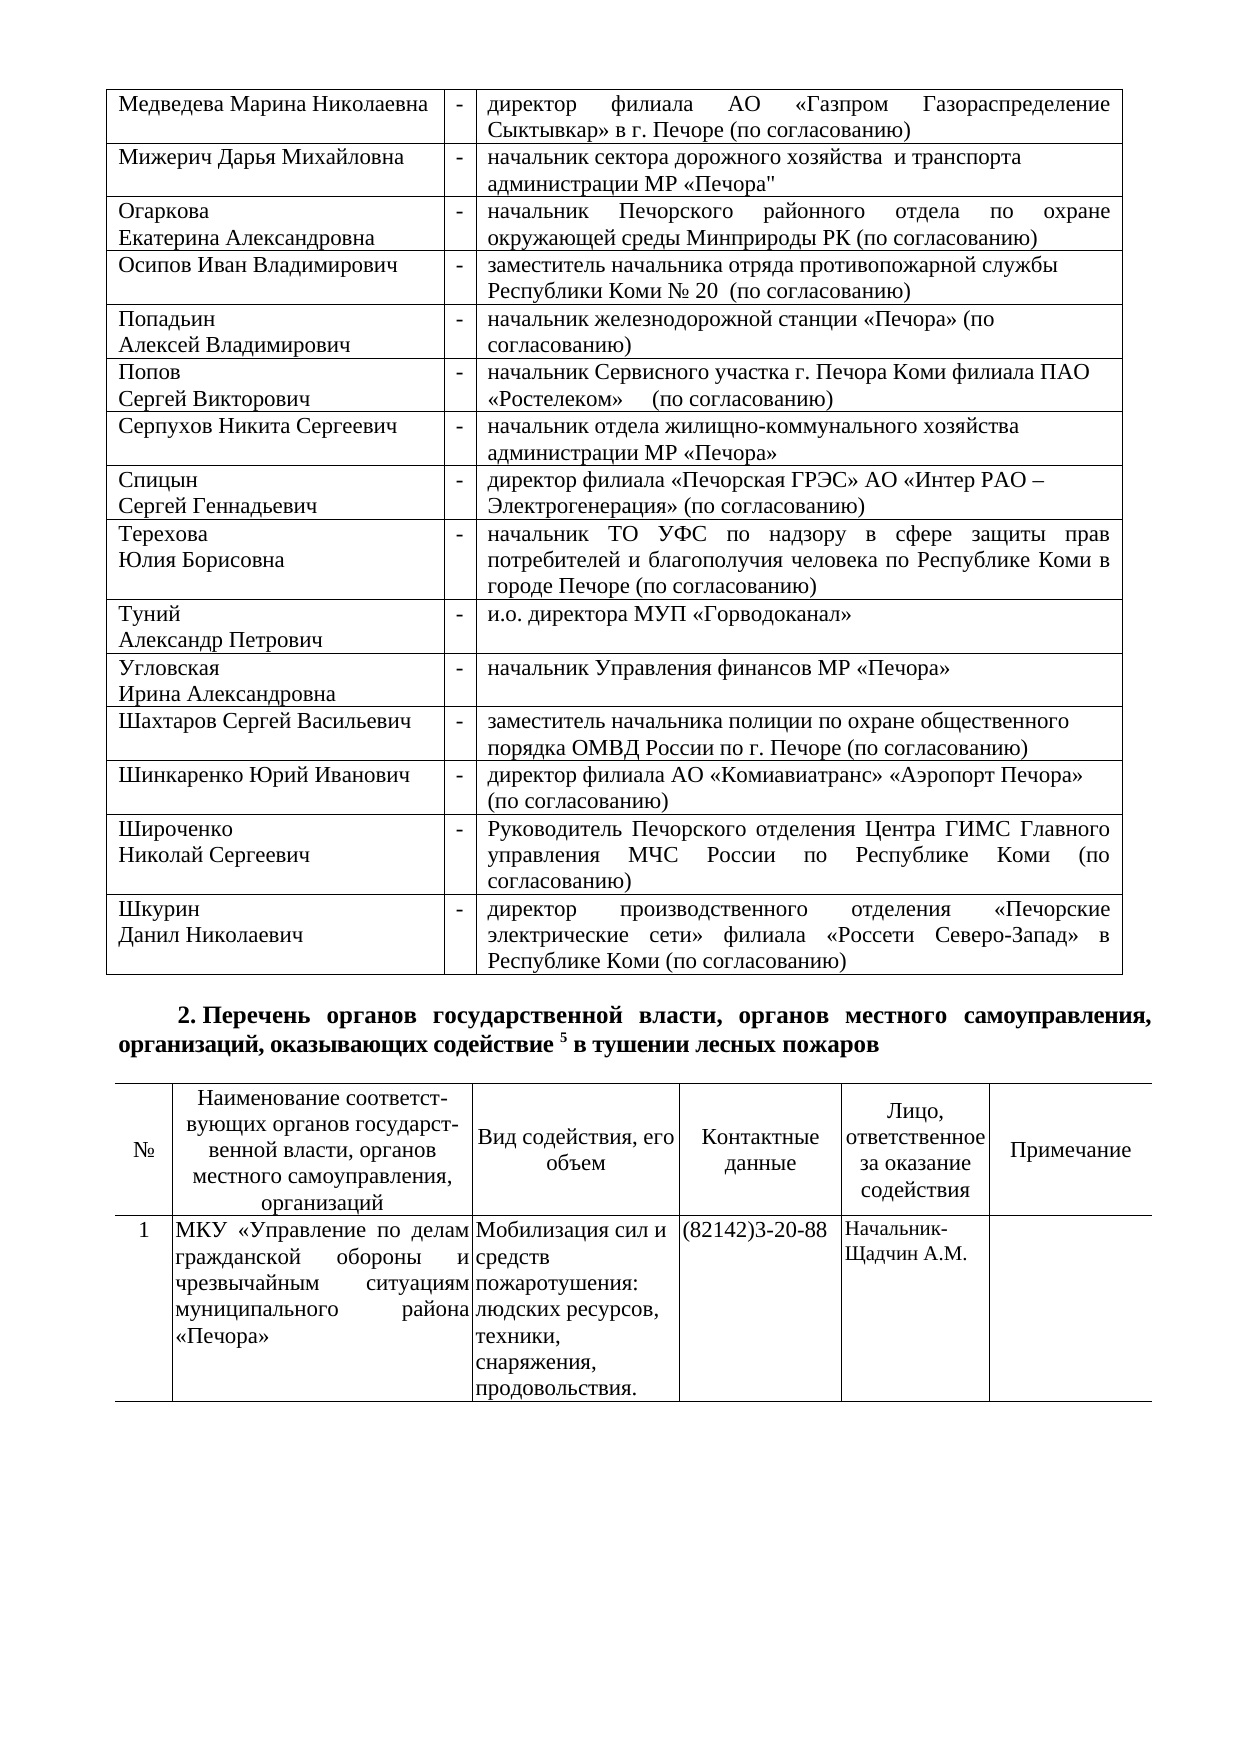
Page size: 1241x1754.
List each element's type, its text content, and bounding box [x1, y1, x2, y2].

table_cell Терехова Юлия Борисовна [107, 520, 444, 599]
table_cell Мобилизация сил и средств пожаротушения: людских ресурсов, техники, снаряжения, продовольствия. [473, 1216, 679, 1401]
table_cell - [445, 144, 476, 196]
table_cell - [445, 251, 476, 304]
table_cell заместитель начальника полиции по охране общественного порядка ОМВД России по г. Печоре (по согласованию) [477, 707, 1122, 760]
table_cell Шкурин Данил Николаевич [107, 895, 444, 974]
table_cell директор филиала АО «Газпром Газораспределение Сыктывкар» в г. Печоре (по согласованию) [477, 90, 1122, 142]
table_cell Угловская Ирина Александровна [107, 654, 444, 706]
table_cell Туний Александр Петрович [107, 600, 444, 652]
table_cell Медведева Марина Николаевна [107, 90, 444, 142]
table_cell - [445, 600, 476, 652]
table_cell Шинкаренко Юрий Иванович [107, 761, 444, 814]
table_cell начальник ТО УФС по надзору в сфере защиты прав потребителей и благополучия человека по Республике Коми в городе Печоре (по согласованию) [477, 520, 1122, 599]
table_cell МКУ «Управление по делам гражданской обороны и чрезвычайным ситуациям муниципального района «Печора» [173, 1216, 472, 1401]
table_cell - [445, 761, 476, 814]
table_cell начальник отдела жилищно-коммунального хозяйства администрации МР «Печора» [477, 412, 1122, 465]
table_cell - [445, 412, 476, 465]
table_cell - [445, 90, 476, 142]
table_cell начальник сектора дорожного хозяйства и транспорта администрации МР «Печора" [477, 144, 1122, 196]
table_cell директор производственного отделения «Печорские электрические сети» филиала «Россети Северо-Запад» в Республике Коми (по согласованию) [477, 895, 1122, 974]
table_cell заместитель начальника отряда противопожарной службы Республики Коми № 20 (по согласованию) [477, 251, 1122, 304]
text 2. Перечень органов государственной власти, органов местного самоуправления, организаций, оказывающих содействие 5 в тушении лесных пожаров [118, 1000, 1152, 1057]
table_cell - [445, 520, 476, 599]
table_cell - [445, 305, 476, 357]
table_cell начальник железнодорожной станции «Печора» (по согласованию) [477, 305, 1122, 357]
table_cell начальник Сервисного участка г. Печора Коми филиала ПАО «Ростелеком» (по согласованию) [477, 359, 1122, 411]
table_cell начальник Управления финансов МР «Печора» [477, 654, 1122, 706]
table_cell Осипов Иван Владимирович [107, 251, 444, 304]
table_cell Попадьин Алексей Владимирович [107, 305, 444, 357]
table_cell Спицын Сергей Геннадьевич [107, 466, 444, 519]
table_cell Серпухов Никита Сергеевич [107, 412, 444, 465]
table_cell и.о. директора МУП «Горводоканал» [477, 600, 1122, 652]
table_cell начальник Печорского районного отдела по охране окружающей среды Минприроды РК (по согласованию) [477, 197, 1122, 250]
table_cell Руководитель Печорского отделения Центра ГИМС Главного управления МЧС России по Республике Коми (по согласованию) [477, 815, 1122, 894]
table_cell - [445, 197, 476, 250]
table_cell (82142)3-20-88 [680, 1216, 841, 1401]
table_cell Шахтаров Сергей Васильевич [107, 707, 444, 760]
table_cell Широченко Николай Сергеевич [107, 815, 444, 894]
table_header Наименование соответствующих органов государственной власти, органов местного самоуправления, организаций [173, 1084, 472, 1215]
table_cell - [445, 895, 476, 974]
table_cell - [445, 707, 476, 760]
table_cell - [445, 654, 476, 706]
table_cell 1 [115, 1216, 172, 1401]
table_header Лицо, ответственное за оказание содействия [842, 1084, 989, 1215]
table_cell - [445, 815, 476, 894]
table_header Примечание [990, 1084, 1152, 1215]
table_cell Попов Сергей Викторович [107, 359, 444, 411]
table_cell - [445, 466, 476, 519]
table_cell Мижерич Дарья Михайловна [107, 144, 444, 196]
table_cell директор филиала «Печорская ГРЭС» АО «Интер РАО – Электрогенерация» (по согласованию) [477, 466, 1122, 519]
table_header Вид содействия, его объем [473, 1084, 679, 1215]
table_cell директор филиала АО «Комиавиатранс» «Аэропорт Печора» (по согласованию) [477, 761, 1122, 814]
table_cell Огаркова Екатерина Александровна [107, 197, 444, 250]
table_cell Начальник- Щадчин А.М. [842, 1216, 989, 1401]
table_header Контактные данные [680, 1084, 841, 1215]
table_header № [115, 1084, 172, 1215]
table_cell - [445, 359, 476, 411]
table_cell [990, 1216, 1152, 1401]
